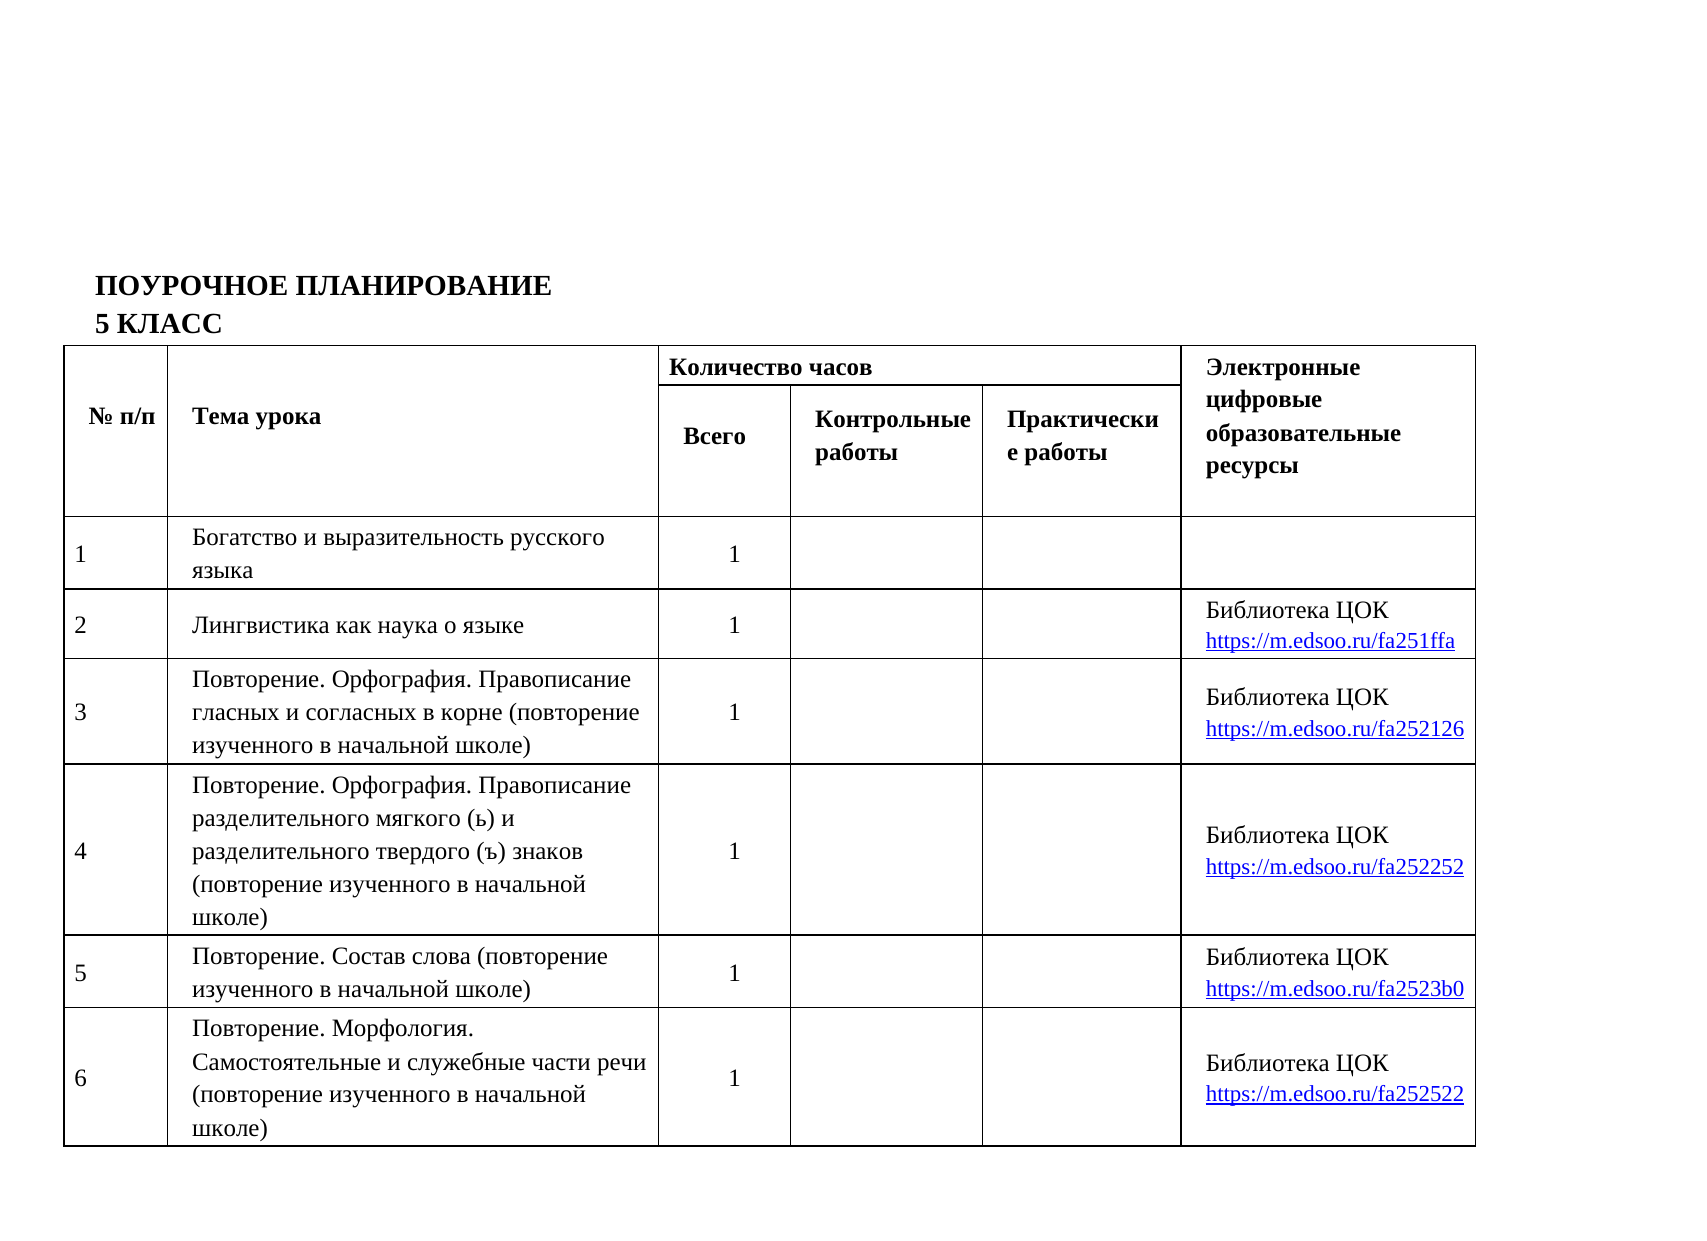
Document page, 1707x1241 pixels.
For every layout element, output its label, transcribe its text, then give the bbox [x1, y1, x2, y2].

table_header Количество часов [659, 346, 1180, 384]
table_cell Контрольные работы [791, 386, 982, 516]
table_cell 1 [659, 590, 790, 657]
table_header Электронные цифровые образовательные ресурсы [1182, 346, 1475, 516]
table_cell Богатство и выразительность русского языка [168, 517, 658, 588]
table_cell 1 [659, 936, 790, 1007]
table_cell [791, 936, 982, 1007]
table_cell [791, 659, 982, 763]
table_cell [983, 765, 1180, 934]
table_cell Библиотека ЦОК https://m.edsoo.ru/fa252126 [1182, 659, 1475, 763]
table_cell Библиотека ЦОК https://m.edsoo.ru/fa251ffa [1182, 590, 1475, 657]
table_cell [791, 765, 982, 934]
table_cell [791, 517, 982, 588]
table_cell Библиотека ЦОК https://m.edsoo.ru/fa252252 [1182, 765, 1475, 934]
table_cell 1 [659, 765, 790, 934]
table_cell Библиотека ЦОК https://m.edsoo.ru/fa252522 [1182, 1008, 1475, 1145]
table_cell Повторение. Орфография. Правописание разделительного мягкого (ь) и разделительного твердого (ъ) знаков (повторение изученного в начальной школе) [168, 765, 658, 934]
table_cell Повторение. Состав слова (повторение изученного в начальной школе) [168, 936, 658, 1007]
table_cell 5 [65, 936, 167, 1007]
table_cell [983, 936, 1180, 1007]
text ПОУРОЧНОЕ ПЛАНИРОВАНИЕ [87, 268, 1632, 301]
table_cell 1 [659, 659, 790, 763]
table_cell Практические работы [983, 386, 1180, 516]
table_cell 4 [65, 765, 167, 934]
table_cell 6 [65, 1008, 167, 1145]
table_cell Лингвистика как наука о языке [168, 590, 658, 657]
table_header Тема урока [168, 346, 658, 516]
table_cell [983, 1008, 1180, 1145]
table_cell Библиотека ЦОК https://m.edsoo.ru/fa2523b0 [1182, 936, 1475, 1007]
table_cell [791, 590, 982, 657]
table_cell Повторение. Морфология. Самостоятельные и служебные части речи (повторение изученного в начальной школе) [168, 1008, 658, 1145]
table_header № п/п [65, 346, 167, 516]
table_cell Всего [659, 386, 790, 516]
table_cell [983, 659, 1180, 763]
table_cell 1 [659, 1008, 790, 1145]
table_cell 1 [65, 517, 167, 588]
table_cell [1182, 517, 1475, 588]
table_cell Повторение. Орфография. Правописание гласных и согласных в корне (повторение изученного в начальной школе) [168, 659, 658, 763]
text 5 КЛАСС [87, 306, 1632, 340]
table_cell [791, 1008, 982, 1145]
table_cell 1 [659, 517, 790, 588]
table_cell 2 [65, 590, 167, 657]
table_cell 3 [65, 659, 167, 763]
table_cell [983, 590, 1180, 657]
table_cell [983, 517, 1180, 588]
